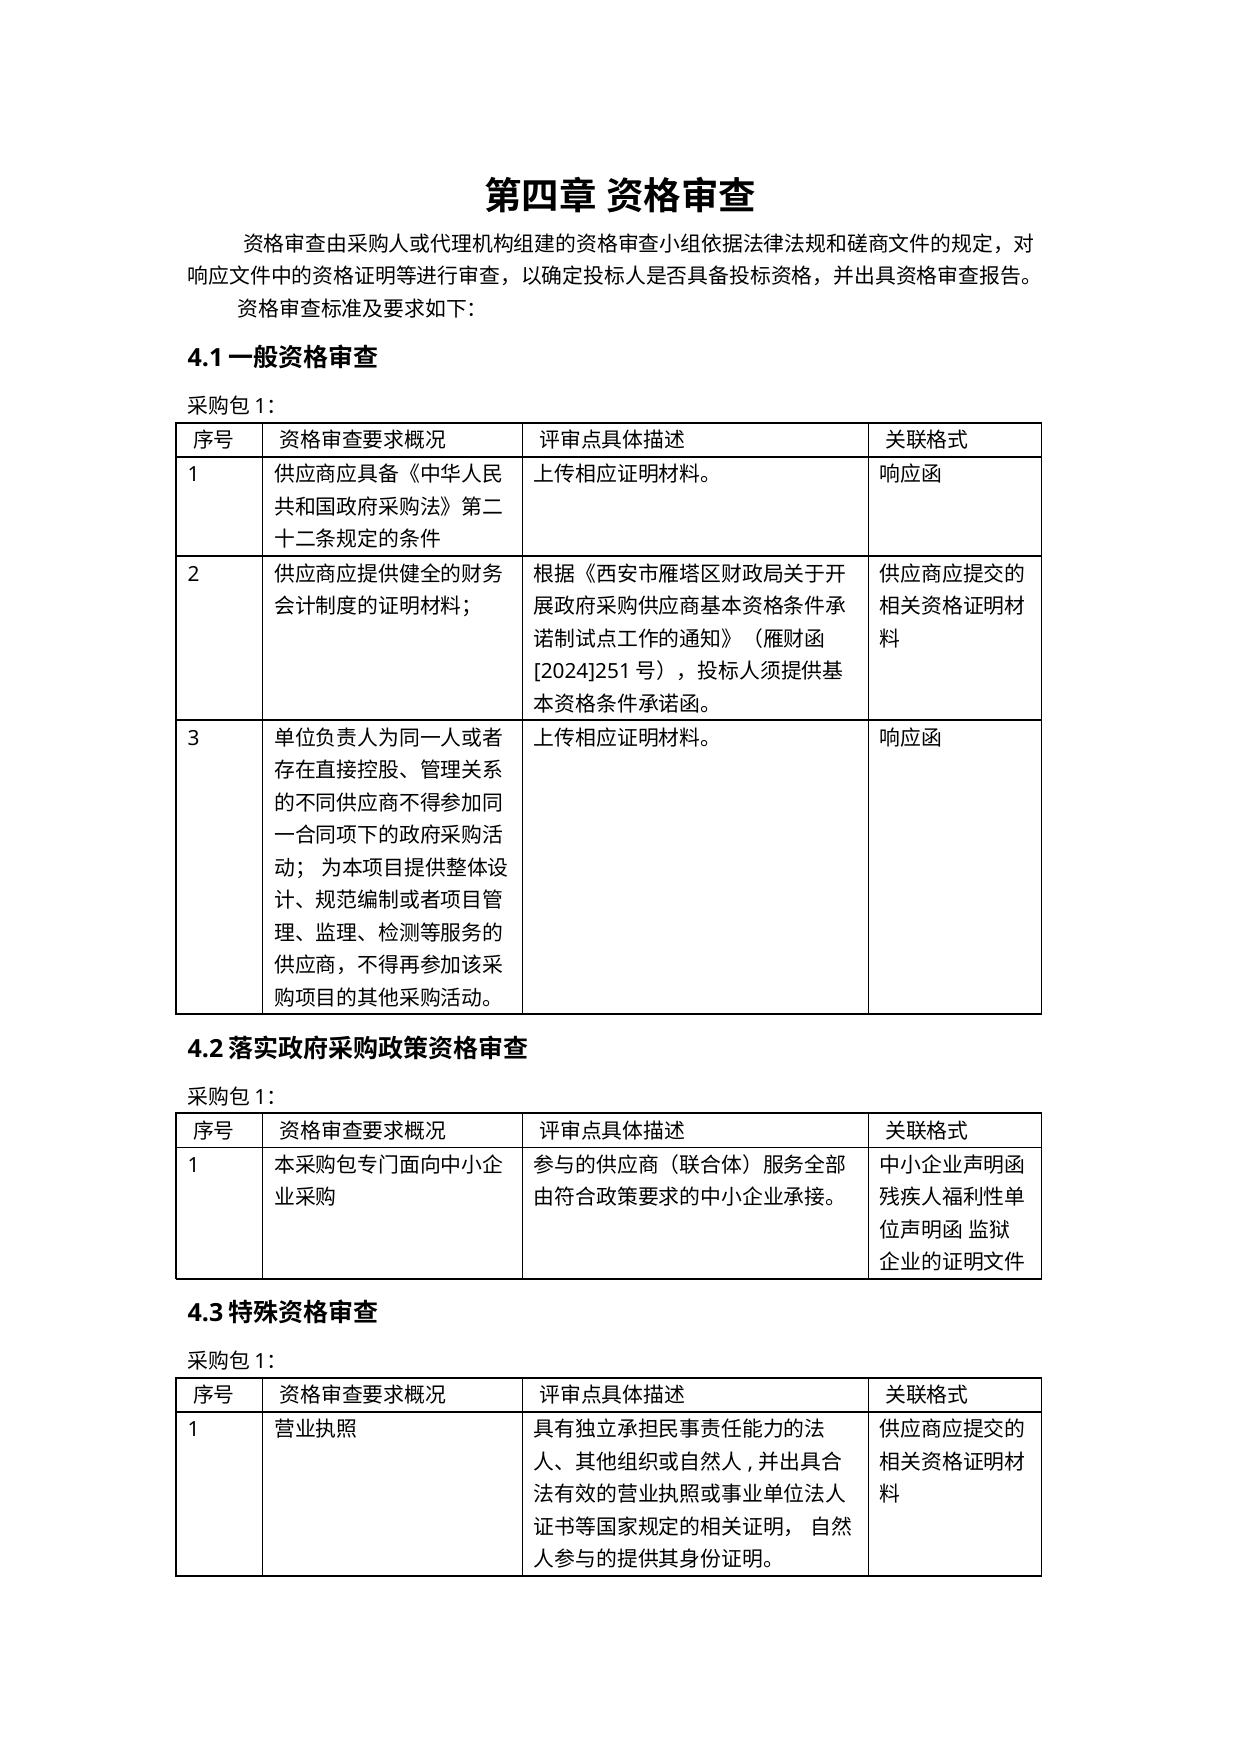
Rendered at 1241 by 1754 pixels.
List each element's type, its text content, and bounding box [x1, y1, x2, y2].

table_header 评审点具体描述 [523, 424, 868, 456]
table_cell 1 [177, 1413, 262, 1575]
table_cell 1 [177, 1148, 262, 1278]
table_cell 1 [177, 458, 262, 555]
table_cell 本采购包专门面向中小企业采购 [263, 1148, 522, 1278]
table_header 关联格式 [869, 424, 1041, 456]
table_cell 营业执照 [263, 1413, 522, 1575]
table_cell 响应函 [869, 458, 1041, 555]
table_cell 响应函 [869, 721, 1041, 1013]
table_header 资格审查要求概况 [263, 1379, 522, 1411]
table_header 评审点具体描述 [523, 1114, 868, 1146]
table_header 评审点具体描述 [523, 1379, 868, 1411]
table_header 序号 [177, 1379, 262, 1411]
table_cell 上传相应证明材料。 [523, 458, 868, 555]
text 4.3特殊资格审查 [187, 1279, 1053, 1344]
table_cell 中小企业声明函 残疾人福利性单位声明函 监狱企业的证明文件 [869, 1148, 1041, 1278]
table_cell 具有独立承担民事责任能力的法人、其他组织或自然人 , 并出具合法有效的营业执照或事业单位法人证书等国家规定的相关证明， 自然人参与的提供其身份证明。 [523, 1413, 868, 1575]
table_header 关联格式 [869, 1114, 1041, 1146]
table_cell 单位负责人为同一人或者存在直接控股、管理关系的不同供应商不得参加同一合同项下的政府采购活动； 为本项目提供整体设计、规范编制或者项目管理、监理、检测等服务的供应商，不得再参加该采购项目的其他采购活动。 [263, 721, 522, 1013]
table_header 序号 [177, 1114, 262, 1146]
table_cell 3 [177, 721, 262, 1013]
table_cell 2 [177, 557, 262, 719]
text 采购包1： [187, 389, 1053, 422]
table_header 关联格式 [869, 1379, 1041, 1411]
text 4.1一般资格审查 [187, 324, 1053, 389]
table_cell 供应商应提交的相关资格证明材料 [869, 557, 1041, 719]
table_cell 根据《西安市雁塔区财政局关于开展政府采购供应商基本资格条件承诺制试点工作的通知》（雁财函[2024]251号），投标人须提供基本资格条件承诺函。 [523, 557, 868, 719]
text 资格审查由采购人或代理机构组建的资格审查小组依据法律法规和磋商文件的规定，对响应文件中的资格证明等进行审查，以确定投标人是否具备投标资格，并出具资格审查报告。 [187, 227, 1053, 292]
text 资格审查标准及要求如下： [187, 292, 1053, 324]
table_cell 供应商应提交的相关资格证明材料 [869, 1413, 1041, 1575]
table_header 资格审查要求概况 [263, 424, 522, 456]
text 采购包1： [187, 1344, 1053, 1377]
text 第四章 资格审查 [187, 162, 1053, 227]
table_cell 上传相应证明材料。 [523, 721, 868, 1013]
table_cell 供应商应具备《中华人民共和国政府采购法》第二十二条规定的条件 [263, 458, 522, 555]
table_header 资格审查要求概况 [263, 1114, 522, 1146]
table_cell 参与的供应商（联合体）服务全部由符合政策要求的中小企业承接。 [523, 1148, 868, 1278]
table_header 序号 [177, 424, 262, 456]
text 4.2落实政府采购政策资格审查 [187, 1015, 1053, 1080]
text 采购包1： [187, 1080, 1053, 1112]
table_cell 供应商应提供健全的财务会计制度的证明材料； [263, 557, 522, 719]
